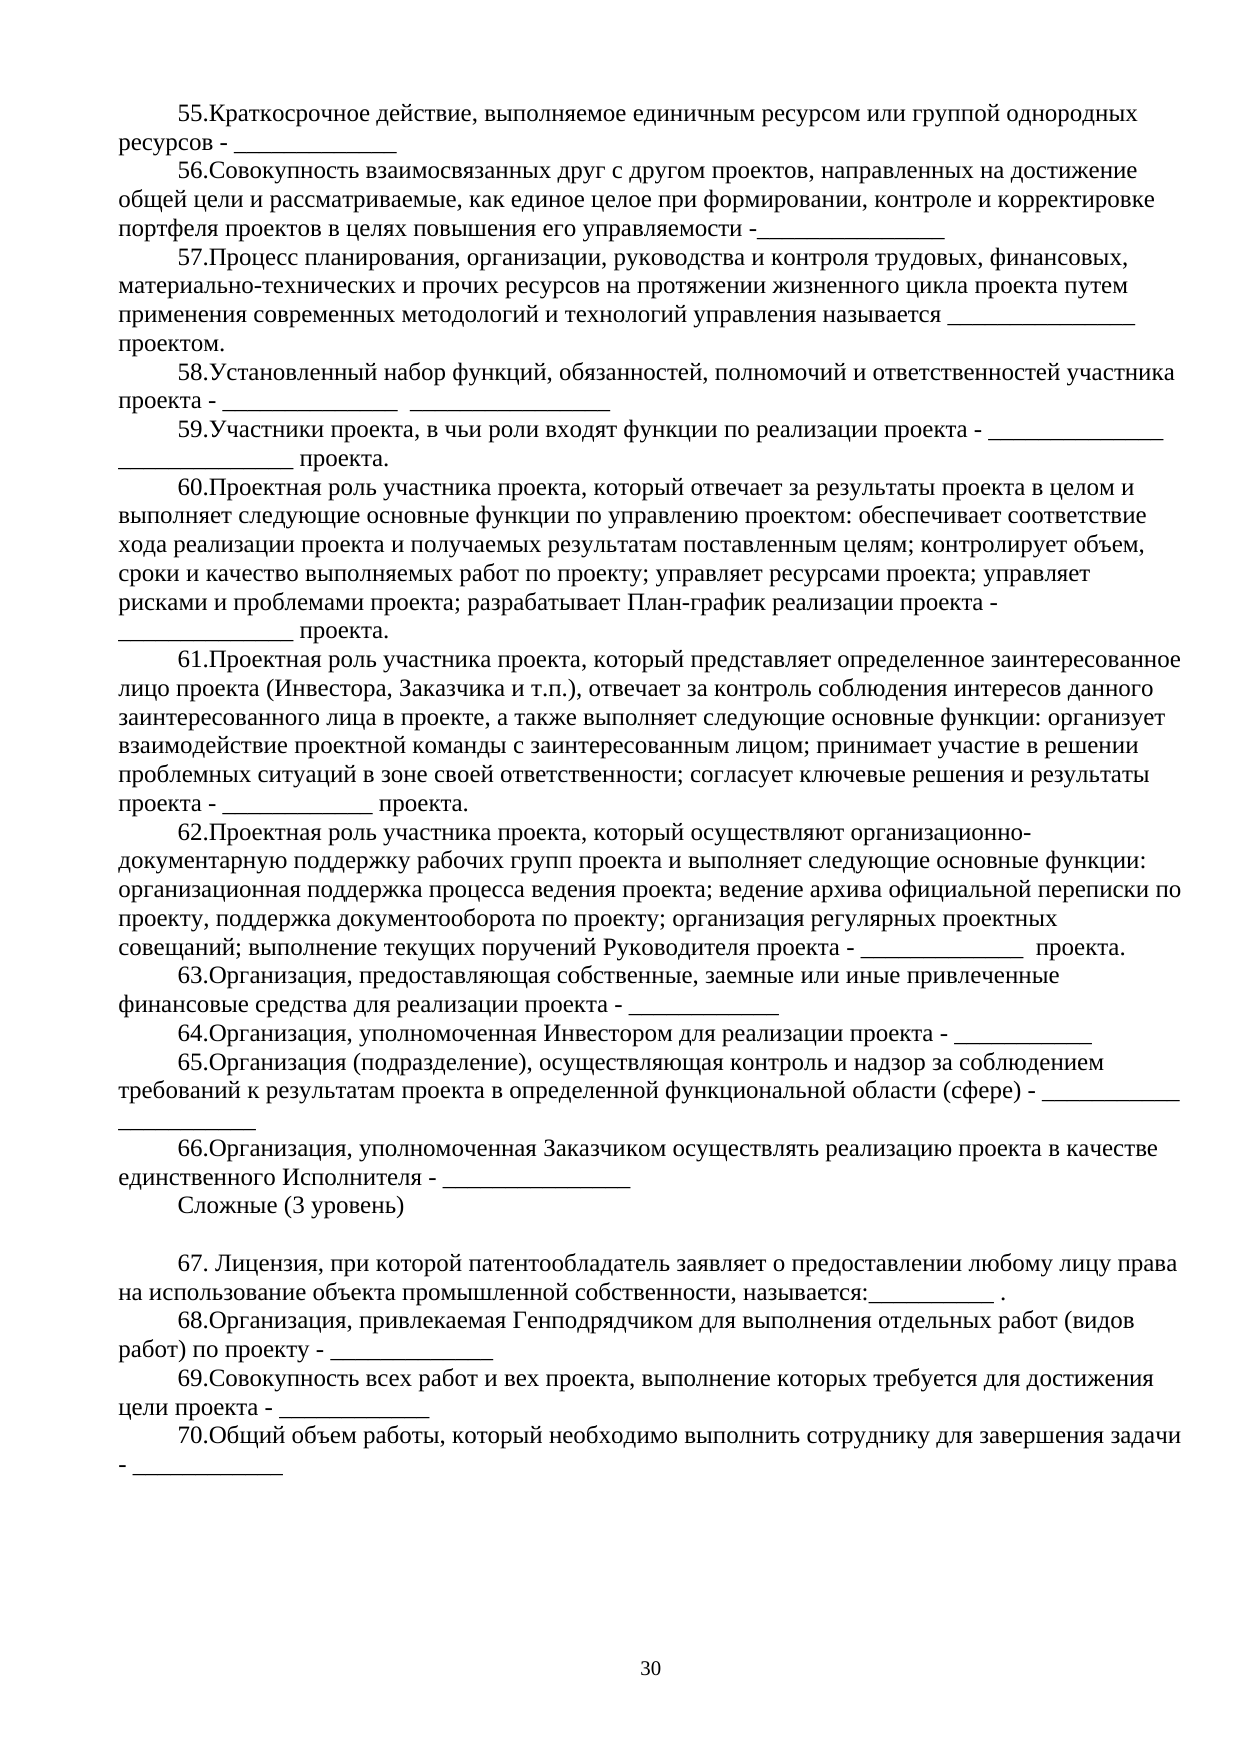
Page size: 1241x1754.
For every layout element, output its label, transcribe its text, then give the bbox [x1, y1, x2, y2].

text 59.Участники проекта, в чьи роли входят функции по реализации проекта - ______________ ______________ проекта. [118, 414, 1183, 472]
text 66.Организация, уполномоченная Заказчиком осуществлять реализацию проекта в качестве единственного Исполнителя - _______________ [118, 1133, 1183, 1190]
text 70.Общий объем работы, который необходимо выполнить сотруднику для завершения задачи - ____________ [118, 1420, 1183, 1478]
text 57.Процесс планирования, организации, руководства и контроля трудовых, финансовых, материально-технических и прочих ресурсов на протяжении жизненного цикла проекта путем применения современных методологий и технологий управления называется _______________ проектом. [118, 242, 1183, 357]
text 68.Организация, привлекаемая Генподрядчиком для выполнения отдельных работ (видов работ) по проекту - _____________ [118, 1305, 1183, 1363]
text 56.Совокупность взаимосвязанных друг с другом проектов, направленных на достижение общей цели и рассматриваемые, как единое целое при формировании, контроле и корректировке портфеля проектов в целях повышения его управляемости -_______________ [118, 155, 1183, 242]
text Сложные (3 уровень) [118, 1190, 1183, 1219]
text 60.Проектная роль участника проекта, который отвечает за результаты проекта в целом и выполняет следующие основные функции по управлению проектом: обеспечивает соответствие хода реализации проекта и получаемых результатам поставленным целям; контролирует объем, сроки и качество выполняемых работ по проекту; управляет ресурсами проекта; управляет рисками и проблемами проекта; разрабатывает План-график реализации проекта - ______________ проекта. [118, 472, 1183, 644]
text 69.Совокупность всех работ и вех проекта, выполнение которых требуется для достижения цели проекта - ____________ [118, 1363, 1183, 1420]
text 58.Установленный набор функций, обязанностей, полномочий и ответственностей участника проекта - ______________ ________________ [118, 357, 1183, 414]
text 67. Лицензия, при которой патентообладатель заявляет о предоставлении любому лицу права на использование объекта промышленной собственности, называется:__________ . [118, 1248, 1183, 1305]
text 55.Краткосрочное действие, выполняемое единичным ресурсом или группой однородных ресурсов - _____________ [118, 98, 1183, 155]
text 62.Проектная роль участника проекта, который осуществляют организационно-документарную поддержку рабочих групп проекта и выполняет следующие основные функции: организационная поддержка процесса ведения проекта; ведение архива официальной переписки по проекту, поддержка документооборота по проекту; организация регулярных проектных совещаний; выполнение текущих поручений Руководителя проекта - _____________ проекта. [118, 817, 1183, 960]
text 65.Организация (подразделение), осуществляющая контроль и надзор за соблюдением требований к результатам проекта в определенной функциональной области (сфере) - ___________ ___________ [118, 1047, 1183, 1133]
text 61.Проектная роль участника проекта, который представляет определенное заинтересованное лицо проекта (Инвестора, Заказчика и т.п.), отвечает за контроль соблюдения интересов данного заинтересованного лица в проекте, а также выполняет следующие основные функции: организует взаимодействие проектной команды с заинтересованным лицом; принимает участие в решении проблемных ситуаций в зоне своей ответственности; согласует ключевые решения и результаты проекта - ____________ проекта. [118, 644, 1183, 817]
text 64.Организация, уполномоченная Инвестором для реализации проекта - ___________ [118, 1018, 1183, 1047]
text 63.Организация, предоставляющая собственные, заемные или иные привлеченные финансовые средства для реализации проекта - ____________ [118, 960, 1183, 1018]
